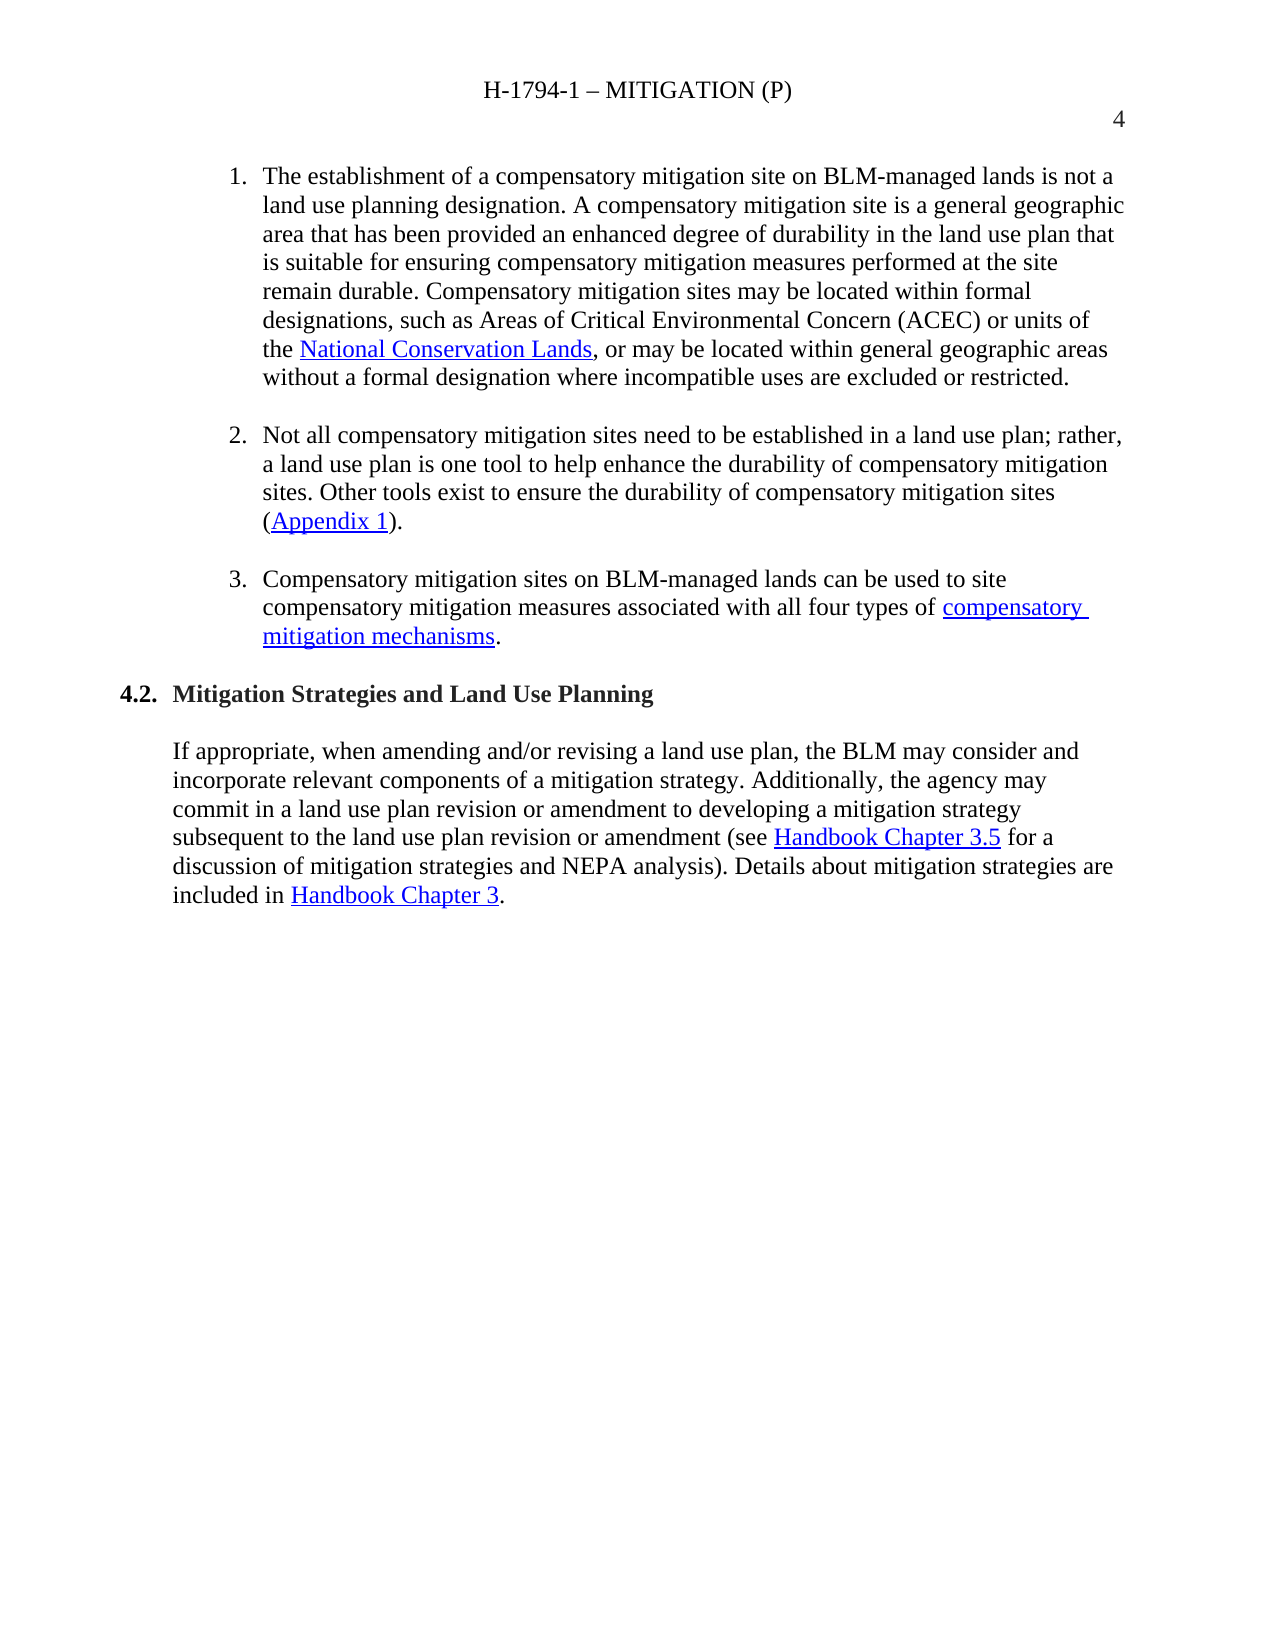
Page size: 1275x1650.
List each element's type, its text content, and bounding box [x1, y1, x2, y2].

list If appropriate, when amending and/or revising a land use plan, the BLM may consider and incorporate relevant components of a mitigation strategy. Additionally, the agency may commit in a land use plan revision or amendment to developing a mitigation strategy subsequent to the land use plan revision or amendment (see Handbook Chapter 3.5 for a discussion of mitigation strategies and NEPA analysis). Details about mitigation strategies are included in Handbook Chapter 3. [172, 736, 1125, 909]
list Not all compensatory mitigation sites need to be established in a land use plan; rather, a land use plan is one tool to help enhance the durability of compensatory mitigation sites. Other tools exist to ensure the durability of compensatory mitigation sites (Appendix 1). [247, 420, 1125, 535]
list Mitigation Strategies and Land Use Planning [157, 679, 1125, 707]
list Compensatory mitigation sites on BLM-managed lands can be used to site compensatory mitigation measures associated with all four types of compensatory mitigation mechanisms. [247, 564, 1125, 650]
list The establishment of a compensatory mitigation site on BLM-managed lands is not a land use planning designation. A compensatory mitigation site is a general geographic area that has been provided an enhanced degree of durability in the land use plan that is suitable for ensuring compensatory mitigation measures performed at the site remain durable. Compensatory mitigation sites may be located within formal designations, such as Areas of Critical Environmental Concern (ACEC) or units of the National Conservation Lands, or may be located within general geographic areas without a formal designation where incompatible uses are excluded or restricted. [247, 161, 1125, 391]
